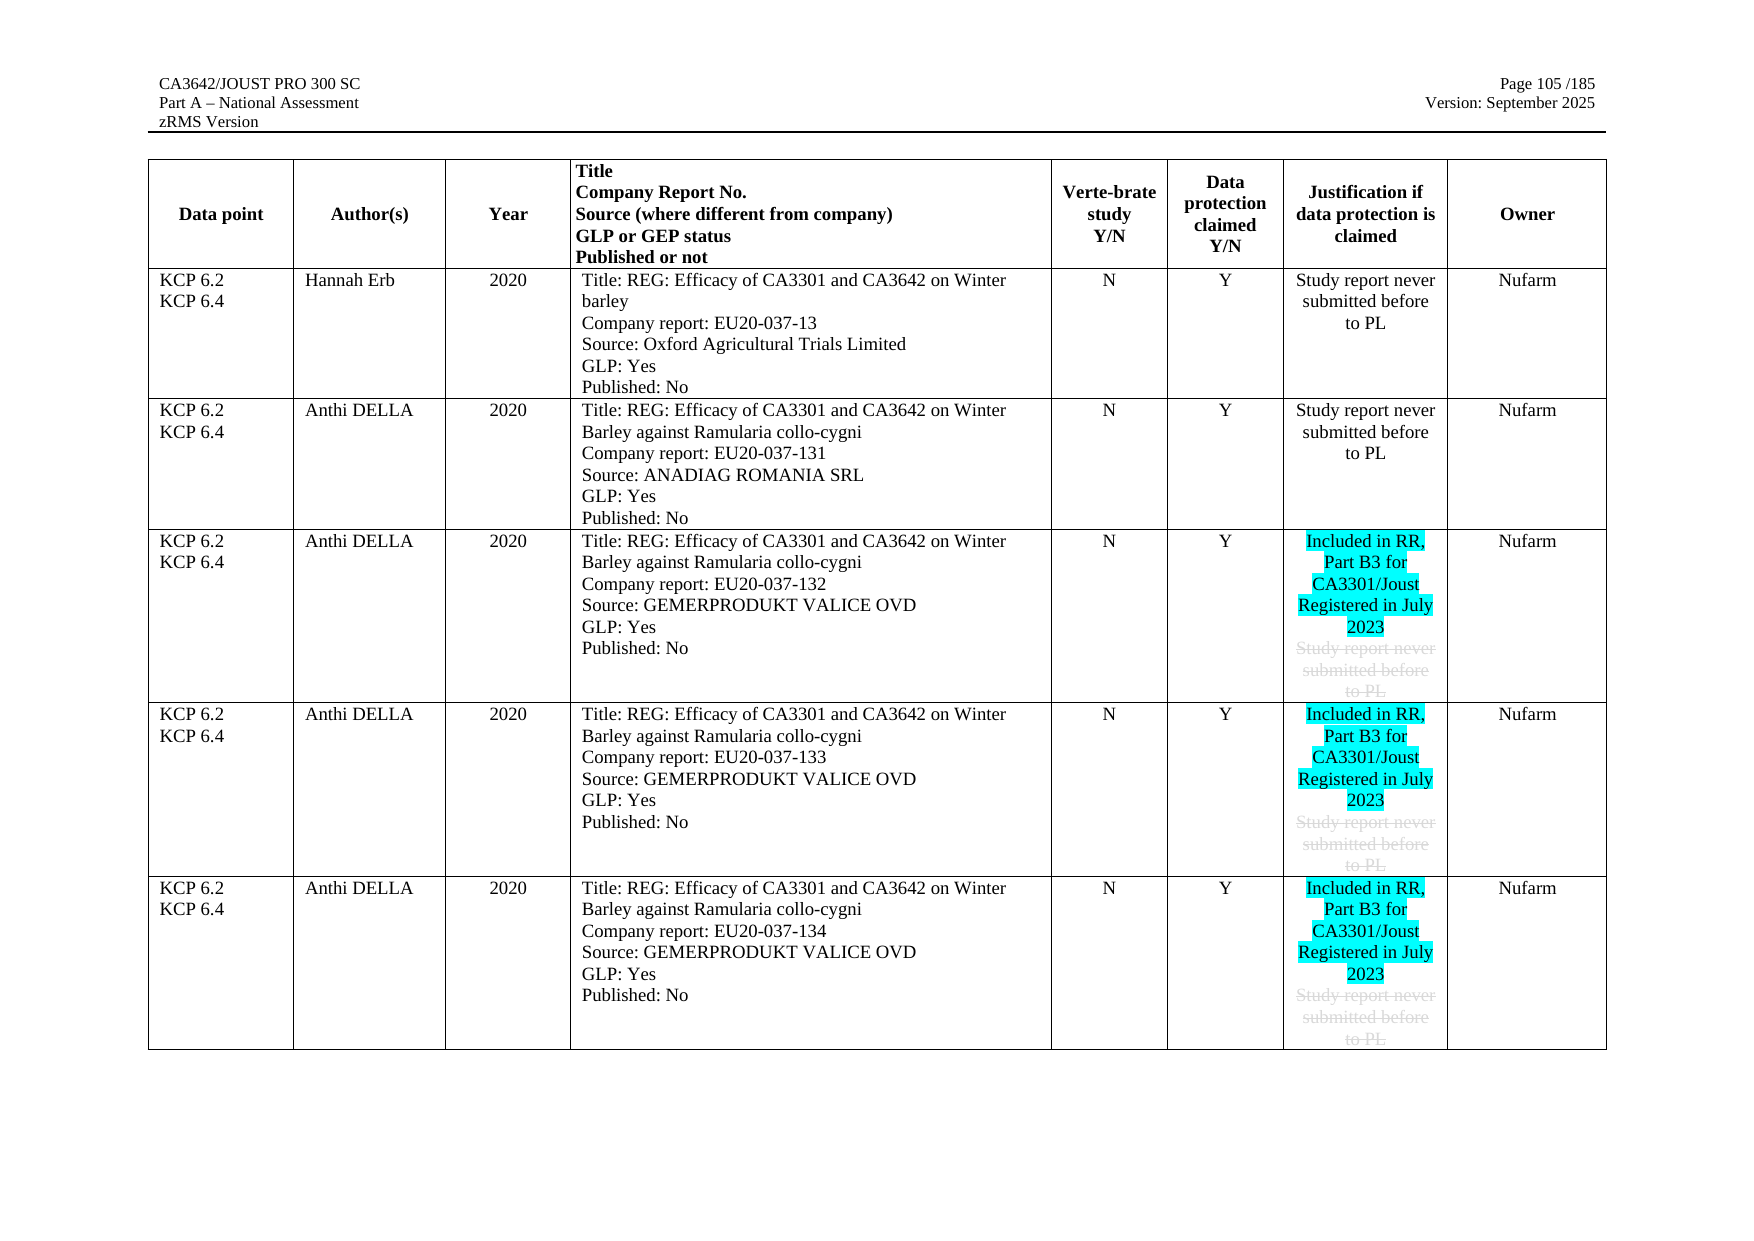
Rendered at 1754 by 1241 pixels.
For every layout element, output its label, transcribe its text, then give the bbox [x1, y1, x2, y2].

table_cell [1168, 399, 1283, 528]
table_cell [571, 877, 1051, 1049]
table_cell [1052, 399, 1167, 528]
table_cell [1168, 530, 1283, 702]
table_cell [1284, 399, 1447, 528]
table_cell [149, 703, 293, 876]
table_header Owner [1448, 160, 1606, 268]
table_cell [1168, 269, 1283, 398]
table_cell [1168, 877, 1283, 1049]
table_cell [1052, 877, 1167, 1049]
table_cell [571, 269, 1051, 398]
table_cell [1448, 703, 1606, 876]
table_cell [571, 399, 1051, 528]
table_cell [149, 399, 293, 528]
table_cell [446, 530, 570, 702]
table_header Author(s) [294, 160, 445, 268]
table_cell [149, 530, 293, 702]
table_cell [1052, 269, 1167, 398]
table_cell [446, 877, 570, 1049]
table_header Year [446, 160, 570, 268]
table_header Data point [149, 160, 293, 268]
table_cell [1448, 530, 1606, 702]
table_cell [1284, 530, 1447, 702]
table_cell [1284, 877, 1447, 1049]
table_header Title Company Report No. Source (where different from company) GLP or GEP status Published or not [571, 160, 1051, 268]
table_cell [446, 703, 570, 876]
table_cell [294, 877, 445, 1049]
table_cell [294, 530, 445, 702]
table_header Data protection claimed Y/N [1168, 160, 1283, 268]
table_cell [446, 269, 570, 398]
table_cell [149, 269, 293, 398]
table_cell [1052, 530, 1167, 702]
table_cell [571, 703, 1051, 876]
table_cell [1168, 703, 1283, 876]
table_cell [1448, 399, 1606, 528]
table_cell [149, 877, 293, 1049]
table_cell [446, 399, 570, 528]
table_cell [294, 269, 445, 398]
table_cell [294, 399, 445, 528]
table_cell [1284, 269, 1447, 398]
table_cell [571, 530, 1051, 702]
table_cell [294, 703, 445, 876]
table_header Justification if data protection is claimed [1284, 160, 1447, 268]
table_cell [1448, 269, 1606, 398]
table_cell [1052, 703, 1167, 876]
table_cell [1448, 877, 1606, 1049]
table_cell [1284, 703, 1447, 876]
table_header Verte-brate study Y/N [1052, 160, 1167, 268]
